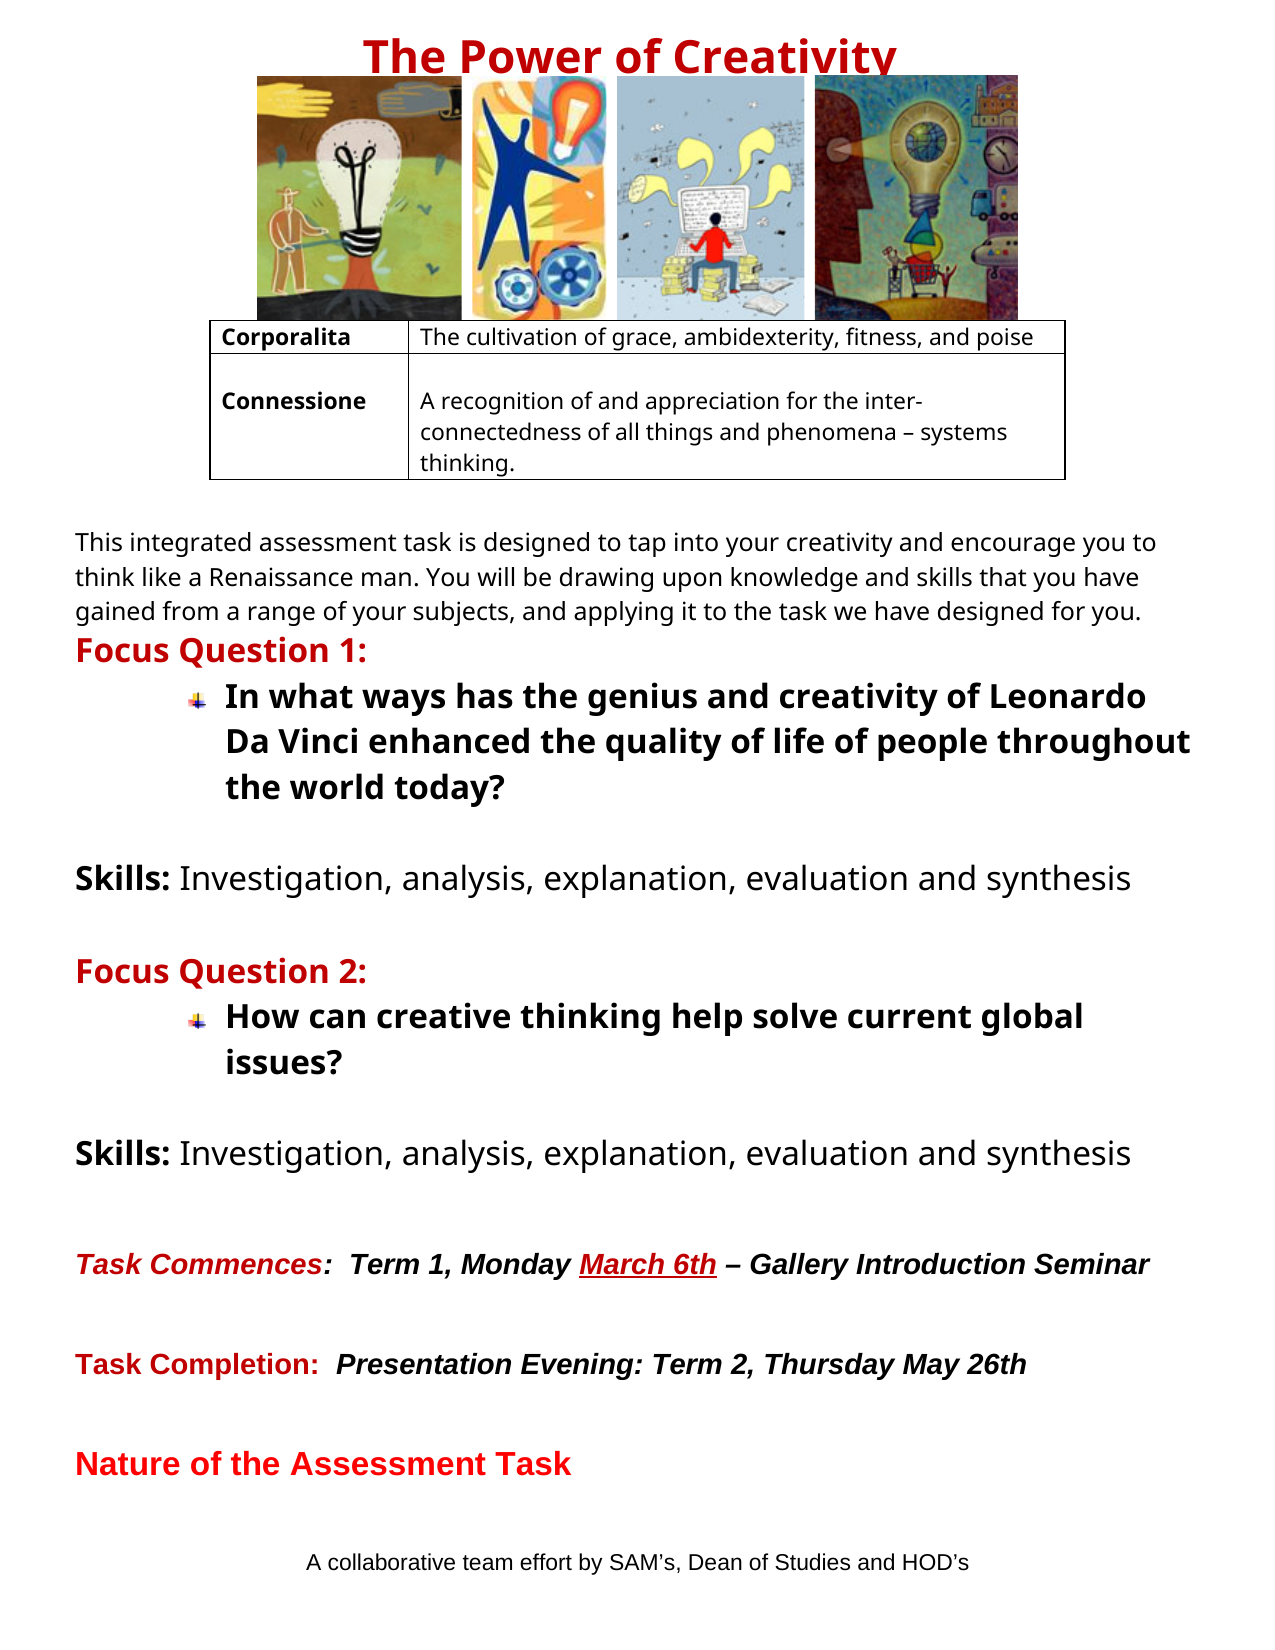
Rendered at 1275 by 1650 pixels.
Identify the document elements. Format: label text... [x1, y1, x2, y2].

text This integrated assessment task is designed to tap into your creativity and encourage you to think like a Renaissance man. You will be drawing upon knowledge and skills that you have gained from a range of your subjects, and applying it to the task we have designed for you. [75, 525, 1200, 627]
picture [257, 76, 462, 320]
text Focus Question 1: [75, 627, 1200, 673]
text Focus Question 2: [75, 948, 1200, 993]
picture [188, 1012, 206, 1029]
text Nature of the Assessment Task [75, 1443, 1200, 1482]
picture [472, 76, 607, 320]
list How can creative thinking help solve current global issues? [187, 993, 1200, 1084]
table_cell A recognition of and appreciation for the inter-connectedness of all things and phenomena – systems thinking. [409, 354, 1064, 479]
text Skills: Investigation, analysis, explanation, evaluation and synthesis [75, 854, 1200, 900]
table_cell Connessione [211, 354, 408, 479]
text Task Commences: Term 1, Monday March 6th – Gallery Introduction Seminar [75, 1247, 1200, 1280]
picture [188, 691, 206, 709]
text Task Completion: Presentation Evening: Term 2, Thursday May 26th [75, 1347, 1200, 1381]
text Skills: Investigation, analysis, explanation, evaluation and synthesis [75, 1129, 1200, 1175]
picture [814, 75, 1018, 320]
picture [617, 76, 805, 320]
table_cell Corporalita [211, 321, 408, 353]
table_cell The cultivation of grace, ambidexterity, fitness, and poise [409, 321, 1064, 353]
list In what ways has the genius and creativity of Leonardo Da Vinci enhanced the quality of life of people throughout the world today? [187, 673, 1200, 809]
